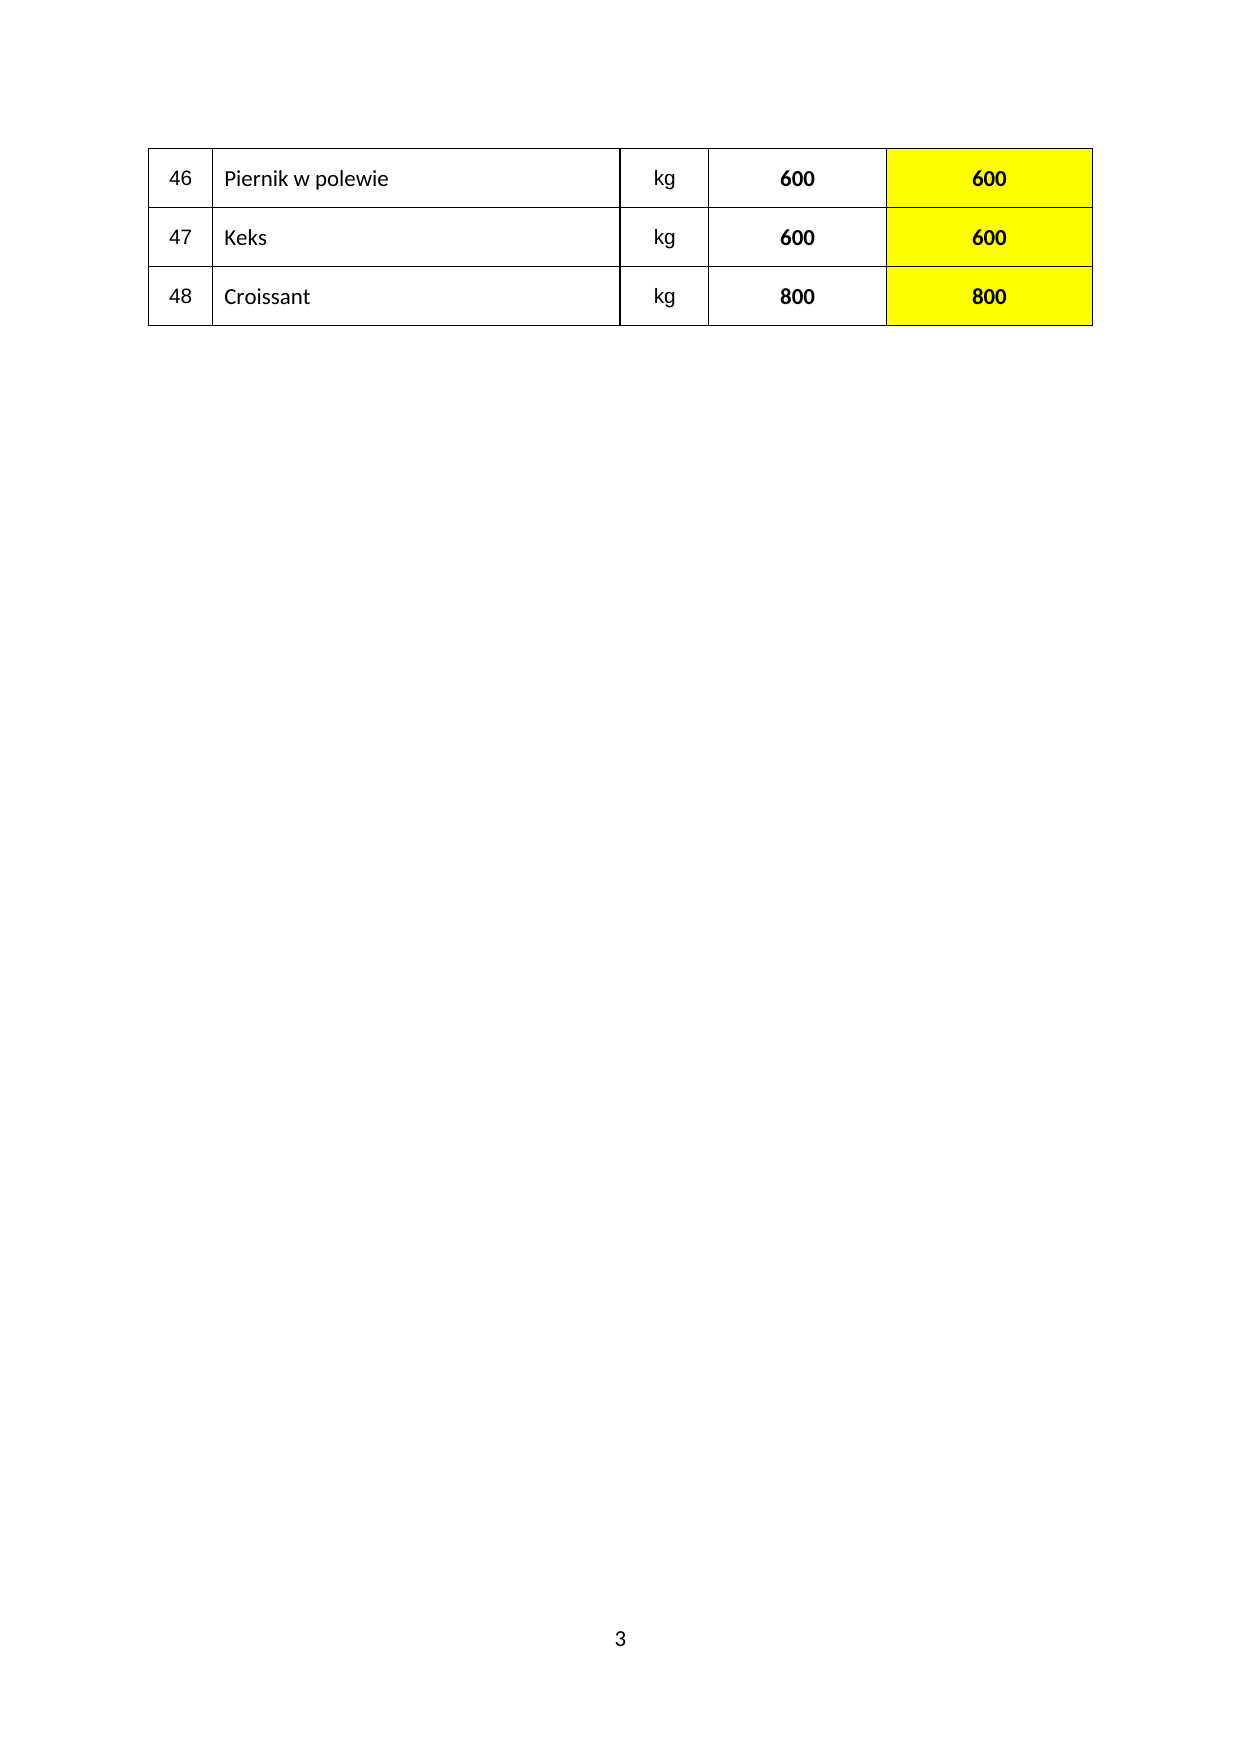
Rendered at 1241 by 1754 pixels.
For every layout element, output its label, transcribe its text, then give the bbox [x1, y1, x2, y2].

table_cell 47 [149, 208, 212, 266]
table_cell 600 [887, 149, 1092, 207]
table_cell 46 [149, 149, 212, 207]
table_cell 600 [709, 208, 886, 266]
table_cell kg [621, 208, 708, 266]
table_cell 600 [887, 208, 1092, 266]
table_cell kg [621, 149, 708, 207]
table_cell 800 [709, 267, 886, 325]
table_cell 48 [149, 267, 212, 325]
table_cell kg [621, 267, 708, 325]
table_cell Croissant [213, 267, 619, 325]
table_cell 800 [887, 267, 1092, 325]
table_cell Piernik w polewie [213, 149, 619, 207]
table_cell 600 [709, 149, 886, 207]
table_cell Keks [213, 208, 619, 266]
